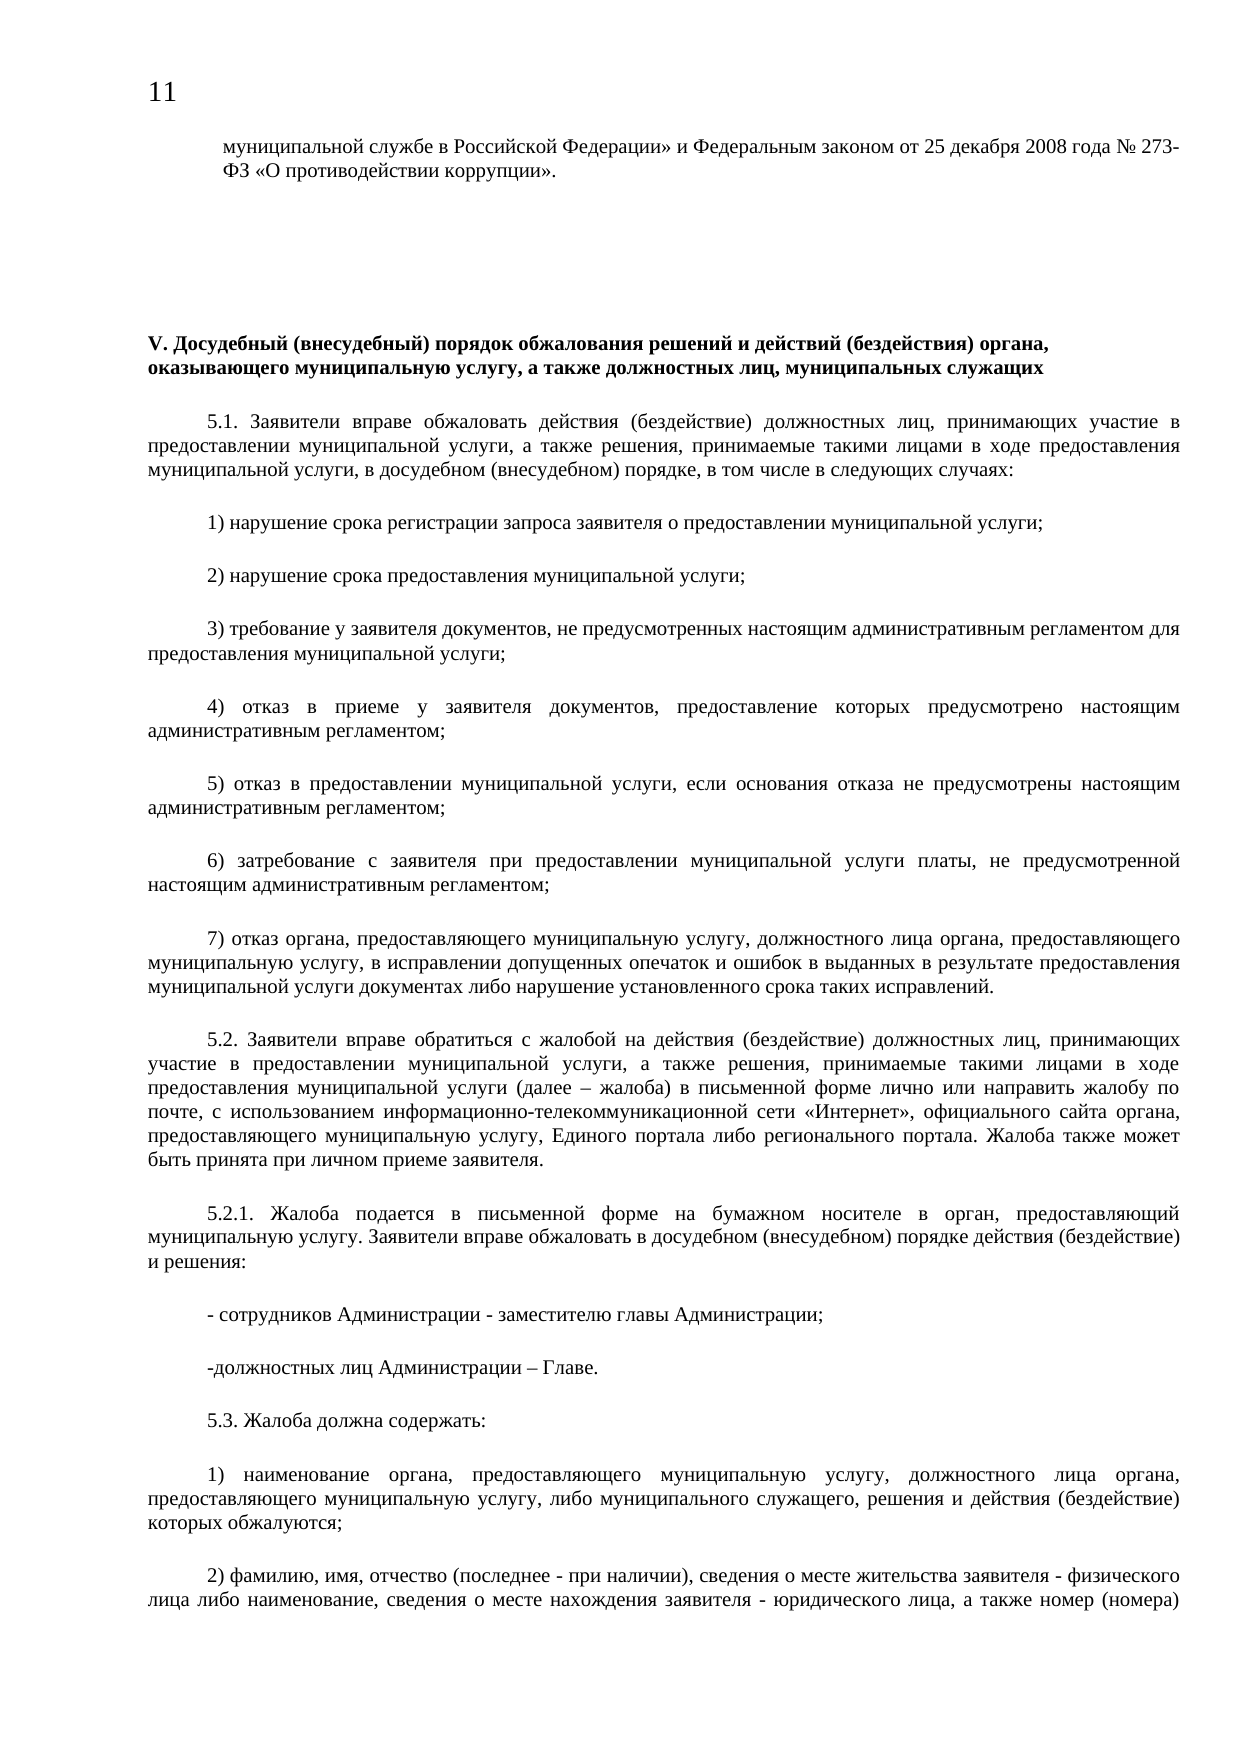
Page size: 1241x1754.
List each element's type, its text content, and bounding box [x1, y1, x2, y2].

text 1) нарушение срока регистрации запроса заявителя о предоставлении муниципальной услуги; [148, 510, 1181, 534]
text 5.1. Заявители вправе обжаловать действия (бездействие) должностных лиц, принимающих участие в предоставлении муниципальной услуги, а также решения, принимаемые такими лицами в ходе предоставления муниципальной услуги, в досудебном (внесудебном) порядке, в том числе в следующих случаях: [148, 408, 1181, 481]
text 2) нарушение срока предоставления муниципальной услуги; [148, 563, 1181, 587]
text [148, 1563, 1181, 1611]
text 7) отказ органа, предоставляющего муниципальную услугу, должностного лица органа, предоставляющего муниципальную услугу, в исправлении допущенных опечаток и ошибок в выданных в результате предоставления муниципальной услуги документах либо нарушение установленного срока таких исправлений. [148, 926, 1181, 998]
text 6) затребование с заявителя при предоставлении муниципальной услуги платы, не предусмотренной настоящим административным регламентом; [148, 848, 1181, 896]
text -должностных лиц Администрации – Главе. [148, 1355, 1181, 1379]
text - сотрудников Администрации - заместителю главы Администрации; [148, 1302, 1181, 1326]
text 5.2. Заявители вправе обратиться с жалобой на действия (бездействие) должностных лиц, принимающих участие в предоставлении муниципальной услуги, а также решения, принимаемые такими лицами в ходе предоставления муниципальной услуги (далее – жалоба) в письменной форме лично или направить жалобу по почте, с использованием информационно-телекоммуникационной сети «Интернет», официального сайта органа, предоставляющего муниципальную услугу, Единого портала либо регионального портала. Жалоба также может быть принята при личном приеме заявителя. [148, 1027, 1181, 1171]
text 1) наименование органа, предоставляющего муниципальную услугу, должностного лица органа, предоставляющего муниципальную услугу, либо муниципального служащего, решения и действия (бездействие) которых обжалуются; [148, 1461, 1181, 1534]
text 3) требование у заявителя документов, не предусмотренных настоящим административным регламентом для предоставления муниципальной услуги; [148, 616, 1181, 664]
text V. Досудебный (внесудебный) порядок обжалования решений и действий (бездействия) органа, оказывающего муниципальную услугу, а также должностных лиц, муниципальных служащих [148, 331, 1181, 379]
text 5.2.1. Жалоба подается в письменной форме на бумажном носителе в орган, предоставляющий муниципальную услугу. Заявители вправе обжаловать в досудебном (внесудебном) порядке действия (бездействие) и решения: [148, 1200, 1181, 1273]
text 5) отказ в предоставлении муниципальной услуги, если основания отказа не предусмотрены настоящим административным регламентом; [148, 771, 1181, 819]
text 5.3. Жалоба должна содержать: [148, 1408, 1181, 1432]
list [148, 134, 1181, 182]
text 4) отказ в приеме у заявителя документов, предоставление которых предусмотрено настоящим административным регламентом; [148, 694, 1181, 742]
